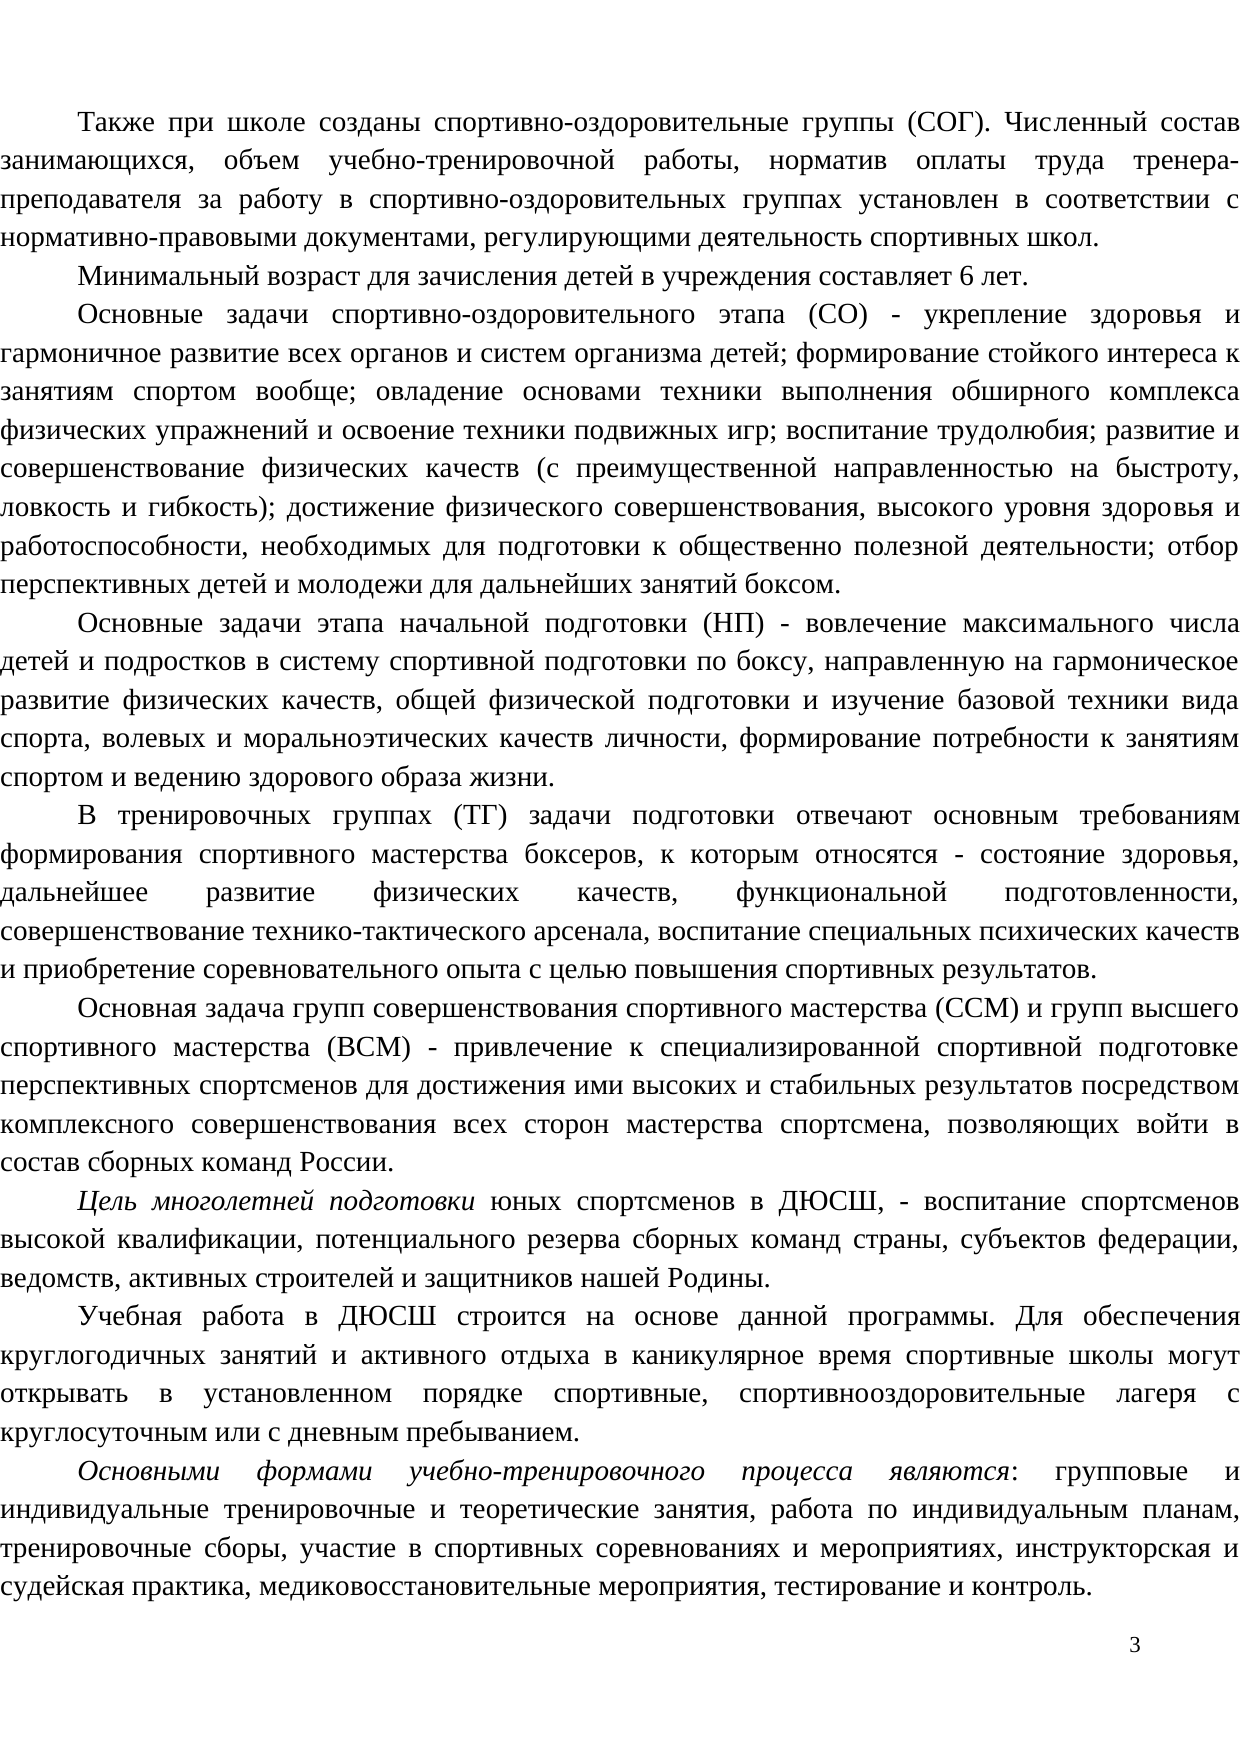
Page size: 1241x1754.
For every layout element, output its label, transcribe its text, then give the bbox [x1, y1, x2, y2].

text Основная задача групп совершенствования спортивного мастерства (ССМ) и групп высшего спортивного мастерства (ВСМ) - привлечение к специализированной спортивной подготовке перспективных спортсменов для достижения ими высоких и стабильных результатов посредством комплексного совершенствования всех сторон мастерства спортсмена, позволяющих войти в состав сборных команд России. [0, 987, 1240, 1179]
text Также при школе созданы спортивно-оздоровительные группы (СОГ). Численный состав занимающихся, объем учебно-тренировочной работы, норматив оплаты труда тренера-преподавателя за работу в спортивно-оздоровительных группах установлен в соответствии с нормативно-правовыми документами, регулирующими деятельность спортивных школ. [0, 100, 1240, 254]
text Основными формами учебно-тренировочного процесса являются: групповые и индивидуальные тренировочные и теоретические занятия, работа по индивидуальным планам, тренировочные сборы, участие в спортивных соревнованиях и мероприятиях, инструкторская и судейская практика, медиковосстановительные мероприятия, тестирование и контроль. [0, 1449, 1240, 1603]
text Основные задачи спортивно-оздоровительного этапа (СО) - укрепление здоровья и гармоничное развитие всех органов и систем организма детей; формирование стойкого интереса к занятиям спортом вообще; овладение основами техники выполнения обширного комплекса физических упражнений и освоение техники подвижных игр; воспитание трудолюбия; развитие и совершенствование физических качеств (с преимущественной направленностью на быстроту, ловкость и гибкость); достижение физического совершенствования, высокого уровня здоровья и работоспособности, необходимых для подготовки к общественно полезной деятельности; отбор перспективных детей и молодежи для дальнейших занятий боксом. [0, 293, 1240, 601]
text Учебная работа в ДЮСШ строится на основе данной программы. Для обеспечения круглогодичных занятий и активного отдыха в каникулярное время спортивные школы могут открывать в установленном порядке спортивные, спортивнооздоровительные лагеря с круглосуточным или с дневным пребыванием. [0, 1295, 1240, 1449]
text Минимальный возраст для зачисления детей в учреждения составляет 6 лет. [0, 254, 1240, 293]
text В тренировочных группах (ТГ) задачи подготовки отвечают основным требованиям формирования спортивного мастерства боксеров, к которым относятся - состояние здоровья, дальнейшее развитие физических качеств, функциональной подготовленности, совершенствование технико-тактического арсенала, воспитание специальных психических качеств и приобретение соревновательного опыта с целью повышения спортивных результатов. [0, 794, 1240, 987]
text Основные задачи этапа начальной подготовки (НП) - вовлечение максимального числа детей и подростков в систему спортивной подготовки по боксу, направленную на гармоническое развитие физических качеств, общей физической подготовки и изучение базовой техники вида спорта, волевых и моральноэтических качеств личности, формирование потребности к занятиям спортом и ведению здорового образа жизни. [0, 601, 1240, 794]
text Цель многолетней подготовки юных спортсменов в ДЮСШ, - воспитание спортсменов высокой квалификации, потенциального резерва сборных команд страны, субъектов федерации, ведомств, активных строителей и защитников нашей Родины. [0, 1179, 1240, 1295]
